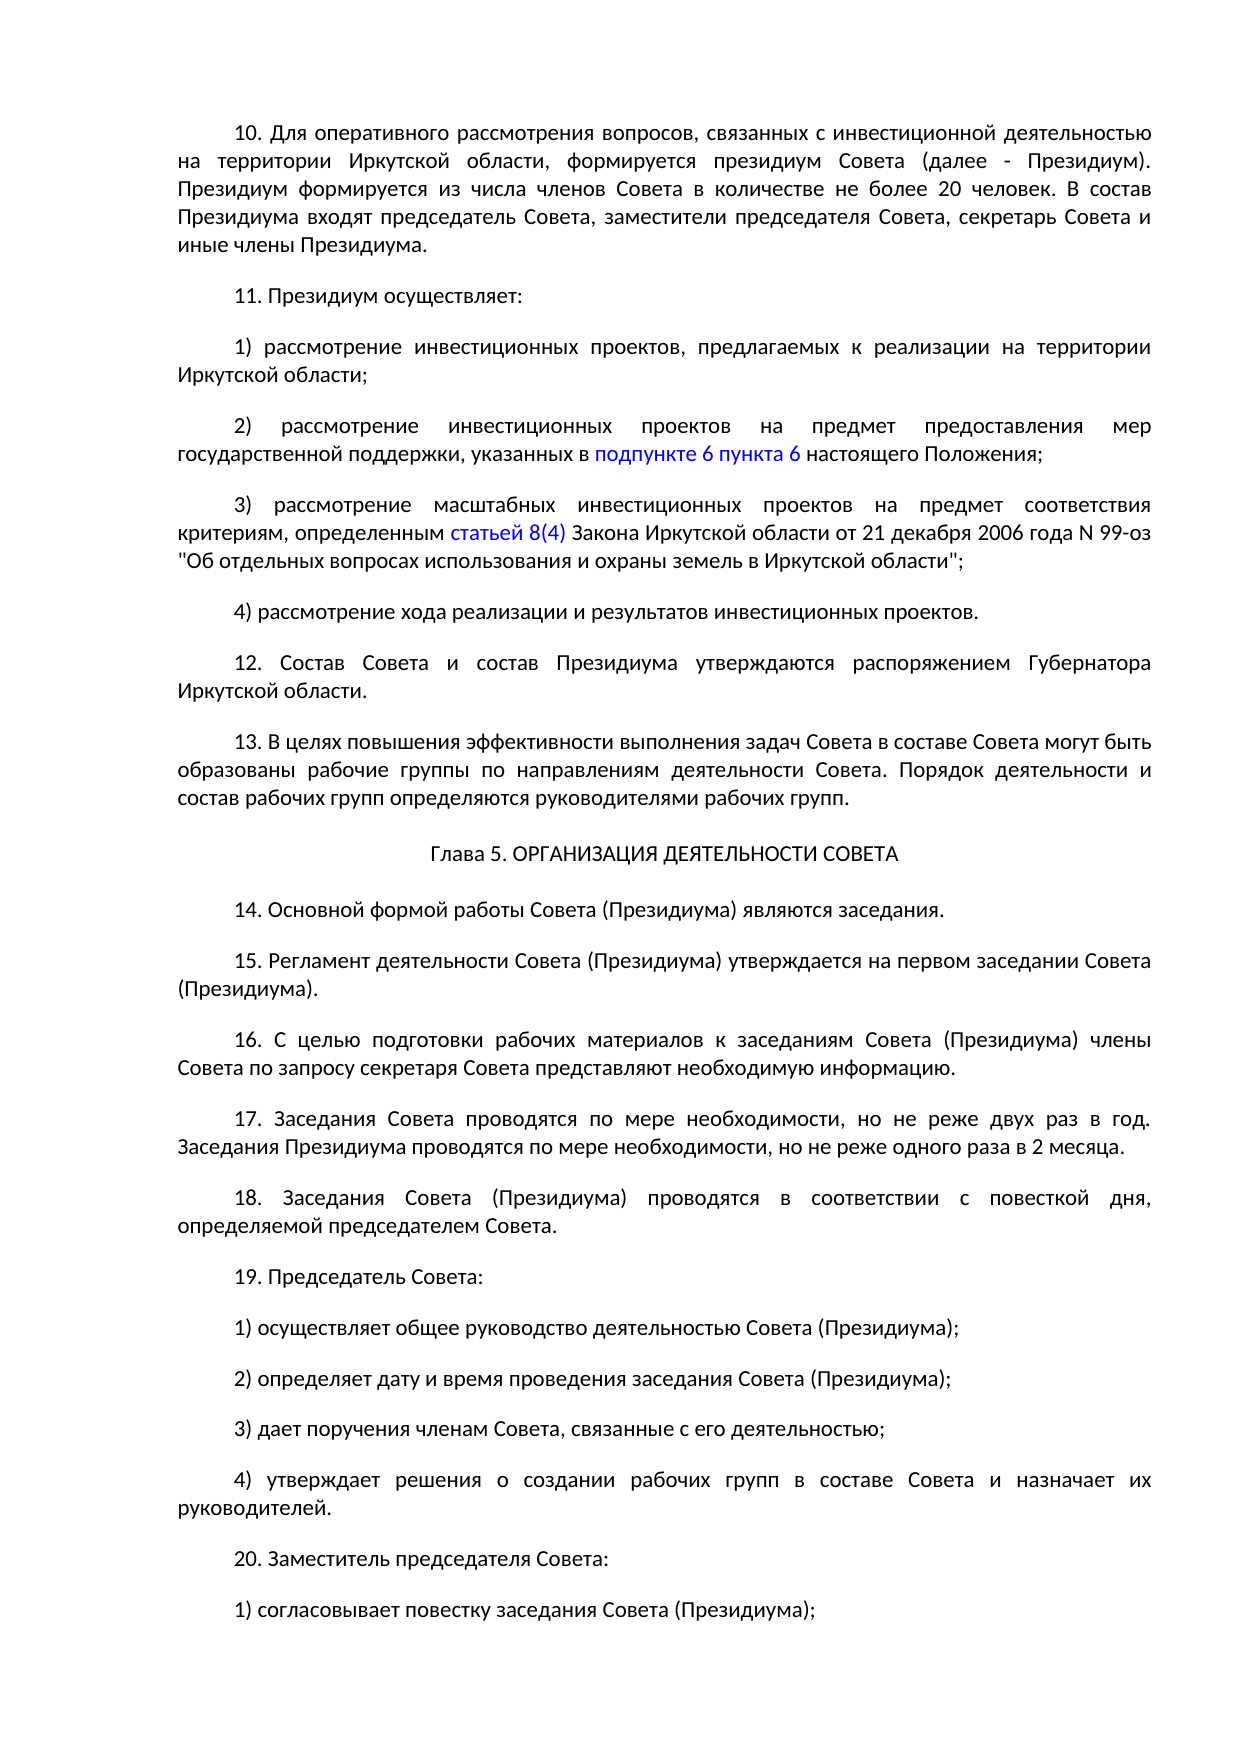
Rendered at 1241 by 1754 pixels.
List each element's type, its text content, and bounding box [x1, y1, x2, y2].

text 1) согласовывает повестку заседания Совета (Президиума); [177, 1595, 1152, 1623]
text 17. Заседания Совета проводятся по мере необходимости, но не реже двух раз в год. Заседания Президиума проводятся по мере необходимости, но не реже одного раза в 2 месяца. [177, 1104, 1152, 1160]
text Глава 5. ОРГАНИЗАЦИЯ ДЕЯТЕЛЬНОСТИ СОВЕТА [177, 839, 1152, 867]
text 1) осуществляет общее руководство деятельностью Совета (Президиума); [177, 1313, 1152, 1341]
text 18. Заседания Совета (Президиума) проводятся в соответствии с повесткой дня, определяемой председателем Совета. [177, 1183, 1152, 1239]
text 3) дает поручения членам Совета, связанные с его деятельностью; [177, 1414, 1152, 1443]
text 20. Заместитель председателя Совета: [177, 1544, 1152, 1572]
text 1) рассмотрение инвестиционных проектов, предлагаемых к реализации на территории Иркутской области; [177, 332, 1152, 388]
text 19. Председатель Совета: [177, 1262, 1152, 1290]
text 14. Основной формой работы Совета (Президиума) являются заседания. [177, 895, 1152, 923]
text 10. Для оперативного рассмотрения вопросов, связанных с инвестиционной деятельностью на территории Иркутской области, формируется президиум Совета (далее - Президиум). Президиум формируется из числа членов Совета в количестве не более 20 человек. В состав Президиума входят председатель Совета, заместители председателя Совета, секретарь Совета и иные члены Президиума. [177, 118, 1152, 258]
text 2) рассмотрение инвестиционных проектов на предмет предоставления мер государственной поддержки, указанных в подпункте 6 пункта 6 настоящего Положения; [177, 411, 1152, 467]
text 4) рассмотрение хода реализации и результатов инвестиционных проектов. [177, 597, 1152, 625]
text 15. Регламент деятельности Совета (Президиума) утверждается на первом заседании Совета (Президиума). [177, 946, 1152, 1002]
text 12. Состав Совета и состав Президиума утверждаются распоряжением Губернатора Иркутской области. [177, 648, 1152, 704]
text 3) рассмотрение масштабных инвестиционных проектов на предмет соответствия критериям, определенным статьей 8(4) Закона Иркутской области от 21 декабря 2006 года N 99-оз "Об отдельных вопросах использования и охраны земель в Иркутской области"; [177, 490, 1152, 574]
text 16. С целью подготовки рабочих материалов к заседаниям Совета (Президиума) члены Совета по запросу секретаря Совета представляют необходимую информацию. [177, 1025, 1152, 1081]
text 2) определяет дату и время проведения заседания Совета (Президиума); [177, 1364, 1152, 1392]
text 13. В целях повышения эффективности выполнения задач Совета в составе Совета могут быть образованы рабочие группы по направлениям деятельности Совета. Порядок деятельности и состав рабочих групп определяются руководителями рабочих групп. [177, 727, 1152, 811]
text 4) утверждает решения о создании рабочих групп в составе Совета и назначает их руководителей. [177, 1466, 1152, 1522]
text 11. Президиум осуществляет: [177, 281, 1152, 309]
